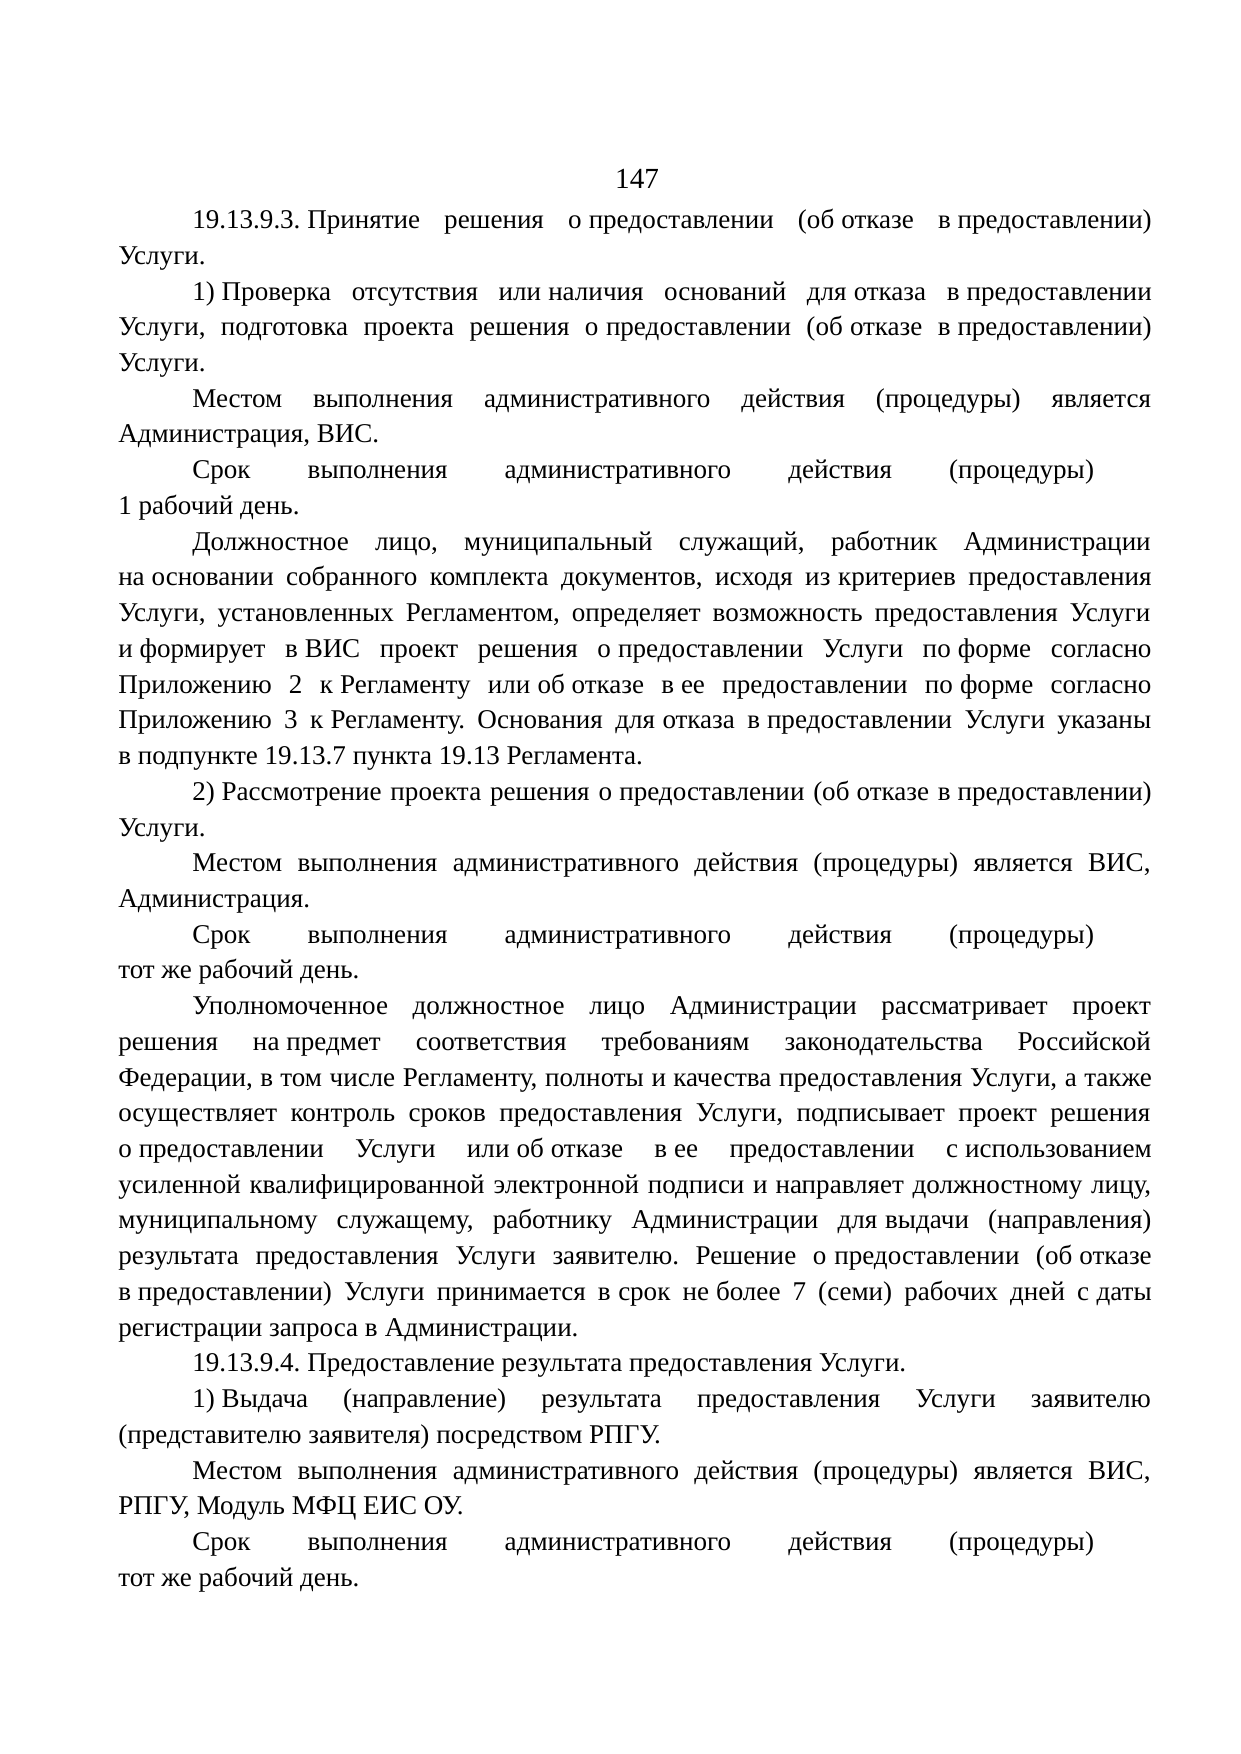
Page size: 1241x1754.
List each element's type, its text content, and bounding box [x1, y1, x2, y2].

text 1) Проверка отсутствия или наличия оснований для отказа в предоставлении Услуги, подготовка проекта решения о предоставлении (об отказе в предоставлении) Услуги. [118, 275, 1152, 377]
text Местом выполнения административного действия (процедуры) является Администрация, ВИС. [118, 382, 1152, 449]
text Должностное лицо, муниципальный служащий, работник Администрации на основании собранного комплекта документов, исходя из критериев предоставления Услуги, установленных Регламентом, определяет возможность предоставления Услуги и формирует в ВИС проект решения о предоставлении Услуги по форме согласно Приложению 2 к Регламенту или об отказе в ее предоставлении по форме согласно Приложению 3 к Регламенту. Основания для отказа в предоставлении Услуги указаны в подпункте 19.13.7 пункта 19.13 Регламента. [118, 525, 1152, 770]
text Срок выполнения административного действия (процедуры) 1 рабочий день. [118, 453, 1152, 520]
text Уполномоченное должностное лицо Администрации рассматривает проект решения на предмет соответствия требованиям законодательства Российской Федерации, в том числе Регламенту, полноты и качества предоставления Услуги, а также осуществляет контроль сроков предоставления Услуги, подписывает проект решения о предоставлении Услуги или об отказе в ее предоставлении с использованием усиленной квалифицированной электронной подписи и направляет должностному лицу, муниципальному служащему, работнику Администрации для выдачи (направления) результата предоставления Услуги заявителю. Решение о предоставлении (об отказе в предоставлении) Услуги принимается в срок не более 7 (семи) рабочих дней с даты регистрации запроса в Администрации. [118, 989, 1152, 1342]
text Срок выполнения административного действия (процедуры) тот же рабочий день. [118, 918, 1152, 985]
text Местом выполнения административного действия (процедуры) является ВИС, Администрация. [118, 846, 1152, 913]
text 19.13.9.3. Принятие решения о предоставлении (об отказе в предоставлении) Услуги. [118, 203, 1152, 270]
text Срок выполнения административного действия (процедуры) тот же рабочий день. [118, 1525, 1152, 1592]
text 2) Рассмотрение проекта решения о предоставлении (об отказе в предоставлении) Услуги. [118, 775, 1152, 842]
text 1) Выдача (направление) результата предоставления Услуги заявителю (представителю заявителя) посредством РПГУ. [118, 1382, 1152, 1449]
text 19.13.9.4. Предоставление результата предоставления Услуги. [118, 1347, 1152, 1378]
text Местом выполнения административного действия (процедуры) является ВИС, РПГУ, Модуль МФЦ ЕИС ОУ. [118, 1454, 1152, 1521]
